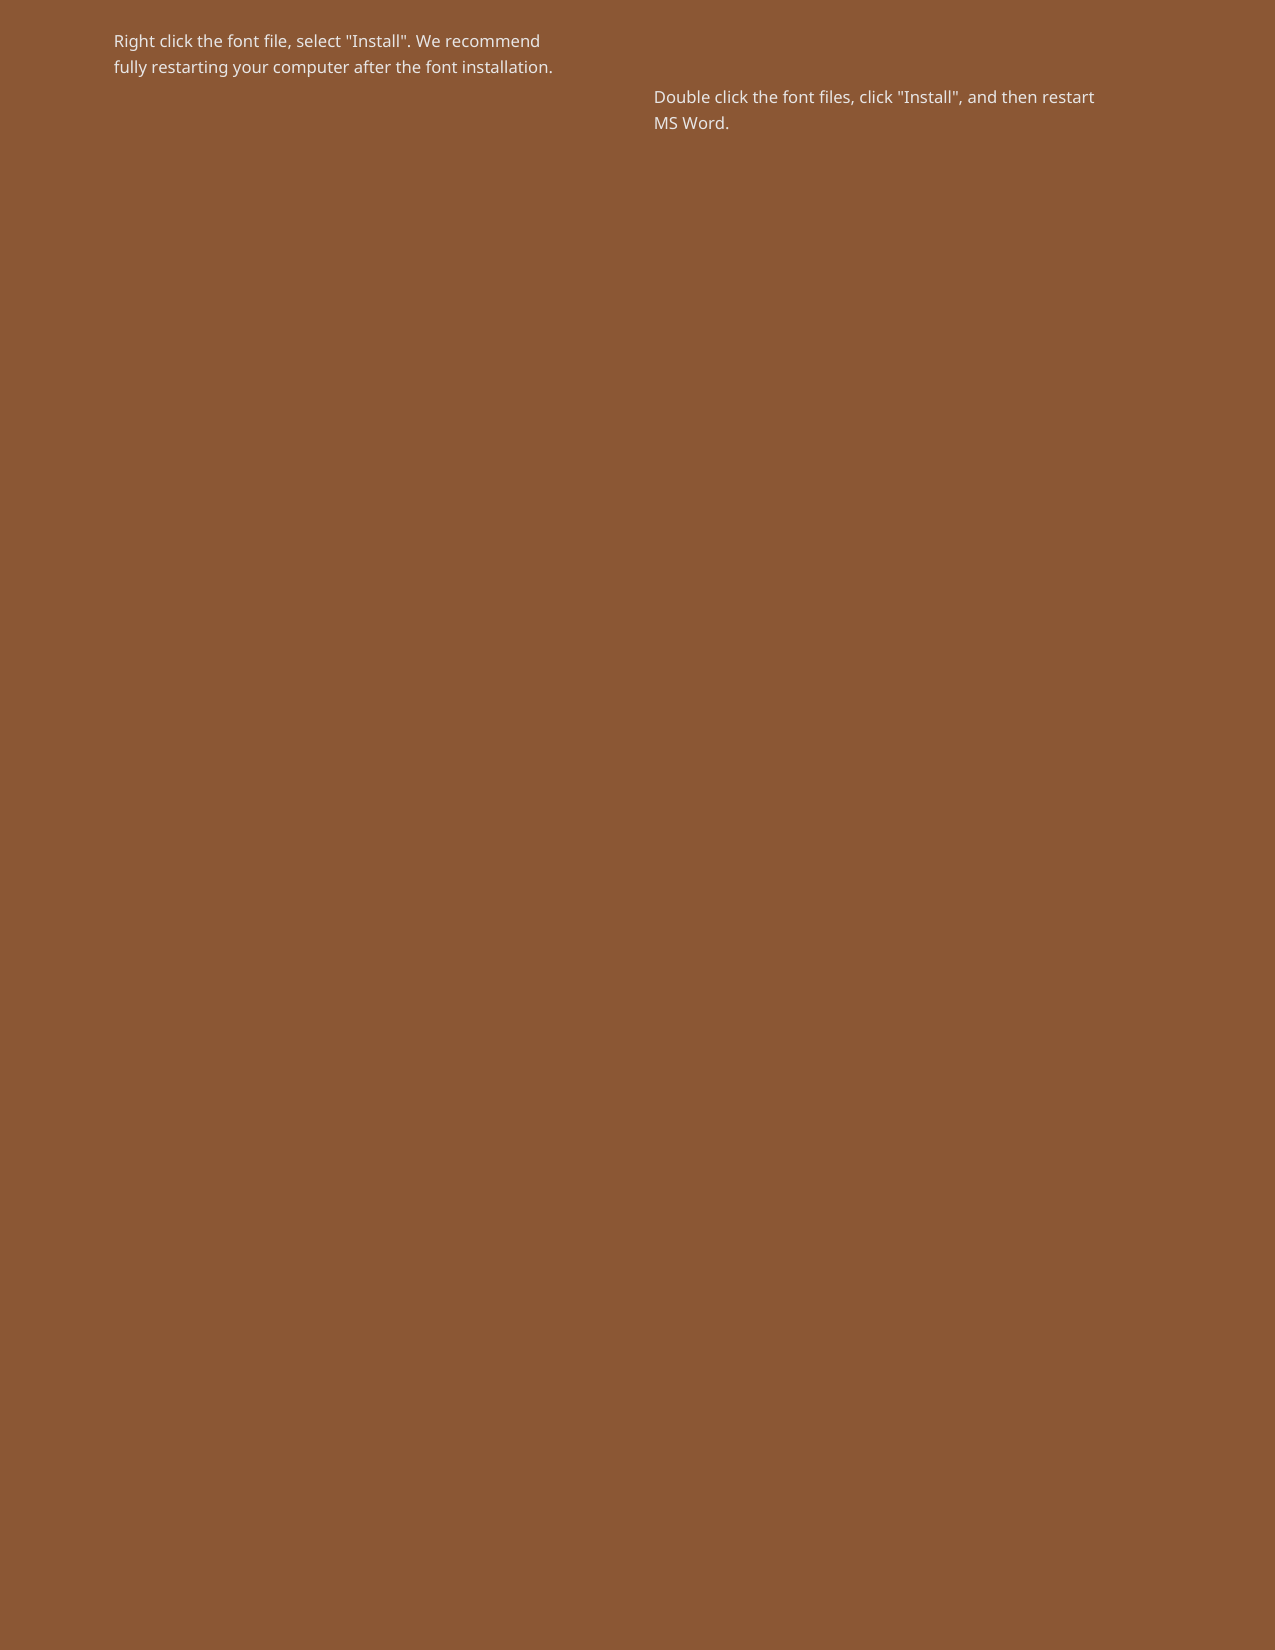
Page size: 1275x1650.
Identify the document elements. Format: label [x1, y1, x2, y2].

table_cell [114, 30, 630, 138]
table_cell [630, 30, 1162, 138]
